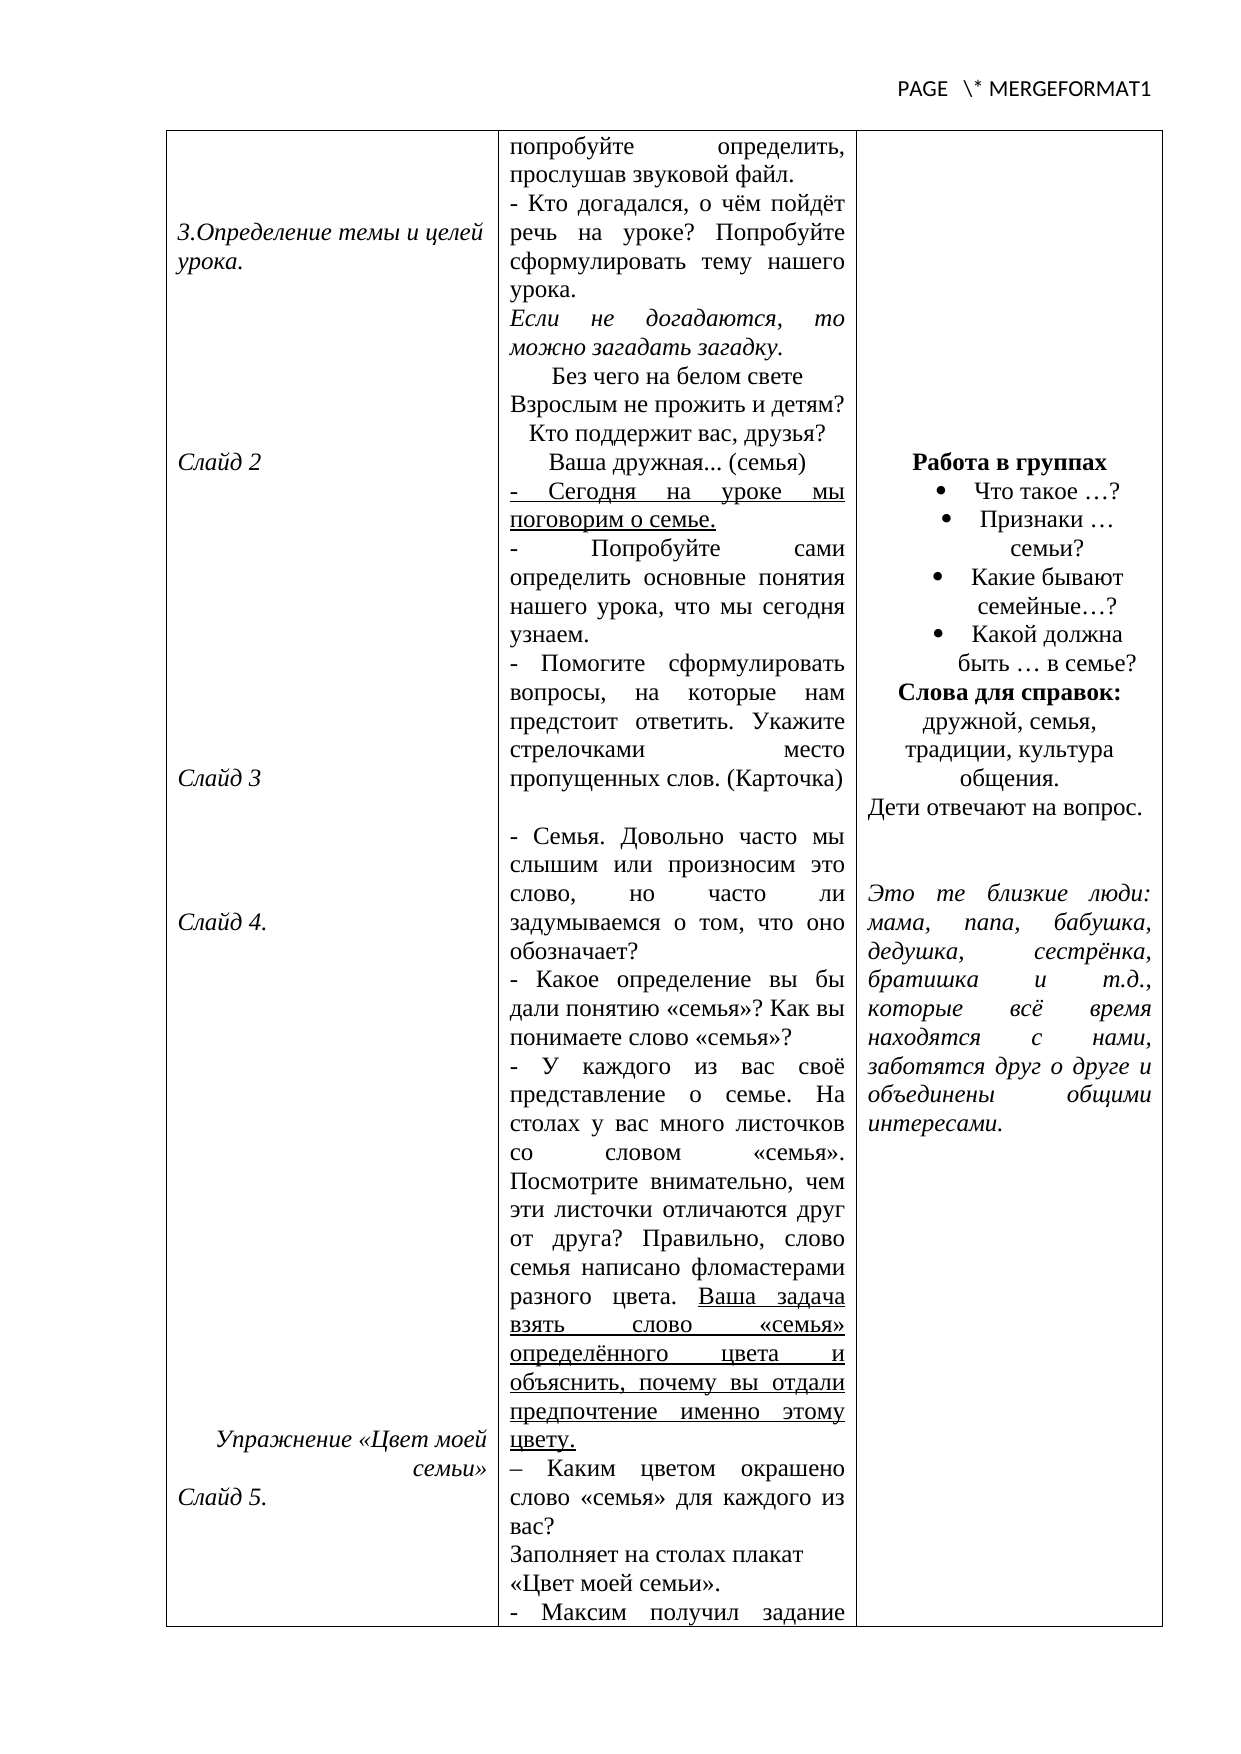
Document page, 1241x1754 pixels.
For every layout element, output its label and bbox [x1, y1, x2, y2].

table_cell [857, 131, 1162, 1626]
table_cell [499, 131, 856, 1626]
table_cell [167, 131, 498, 1626]
